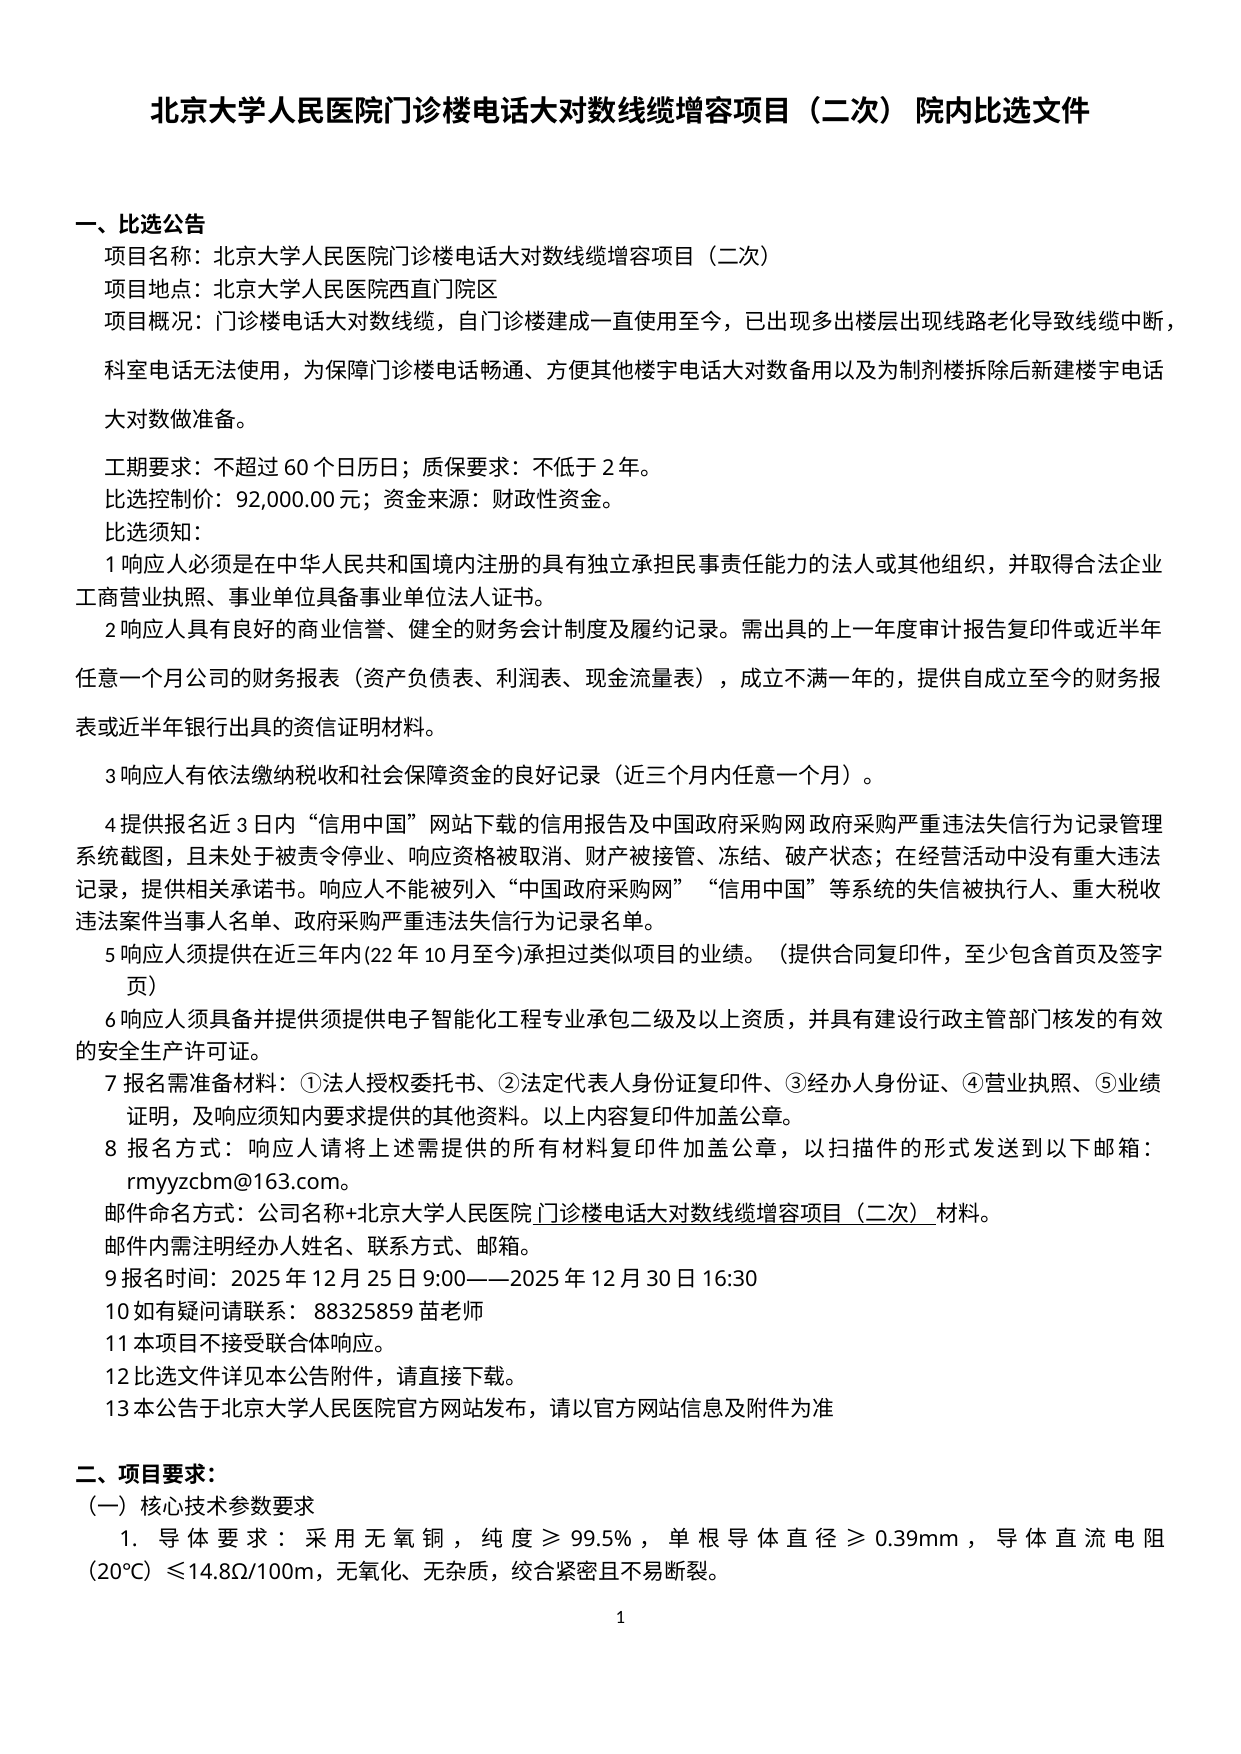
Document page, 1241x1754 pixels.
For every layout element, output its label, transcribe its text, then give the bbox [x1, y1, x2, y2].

text 项目地点：北京大学人民医院西直门院区 [104, 271, 1165, 304]
text 7 报名需准备材料：①法人授权委托书、②法定代表人身份证复印件、③经办人身份证、④营业执照、⑤业绩证明，及响应须知内要求提供的其他资料。以上内容复印件加盖公章。 [104, 1066, 1165, 1131]
text 6响应人须具备并提供须提供电子智能化工程专业承包二级及以上资质，并具有建设行政主管部门核发的有效的安全生产许可证。 [75, 1001, 1165, 1066]
text 3响应人有依法缴纳税收和社会保障资金的良好记录（近三个月内任意一个月）。 [75, 758, 1165, 790]
text 1. 导体要求：采用无氧铜，纯度≥99.5%，单根导体直径≥0.39mm，导体直流电阻（20℃）≤14.8Ω/100m，无氧化、无杂质，绞合紧密且不易断裂。 [75, 1521, 1165, 1586]
text 邮件内需注明经办人姓名、联系方式、邮箱。 [104, 1229, 1165, 1261]
text 邮件命名方式：公司名称+北京大学人民医院 门诊楼电话大对数线缆增容项目（二次） 材料。 [104, 1196, 1165, 1229]
text 二、项目要求： [75, 1456, 1165, 1489]
text 2响应人具有良好的商业信誉、健全的财务会计制度及履约记录。需出具的上一年度审计报告复印件或近半年任意一个月公司的财务报表（资产负债表、利润表、现金流量表），成立不满一年的，提供自成立至今的财务报表或近半年银行出具的资信证明材料。 [75, 612, 1165, 742]
text 11本项目不接受联合体响应。 [104, 1326, 1165, 1359]
text （一）核心技术参数要求 [75, 1489, 1165, 1521]
text 10如有疑问请联系： 88325859苗老师 [104, 1294, 1165, 1326]
text 12比选文件详见本公告附件，请直接下载。 [104, 1359, 1165, 1391]
text 项目概况：门诊楼电话大对数线缆，自门诊楼建成一直使用至今，已出现多出楼层出现线路老化导致线缆中断，科室电话无法使用，为保障门诊楼电话畅通、方便其他楼宇电话大对数备用以及为制剂楼拆除后新建楼宇电话大对数做准备。 [104, 304, 1165, 434]
text 9报名时间：2025年12月25日9:00——2025年12月30日16:30 [104, 1261, 1165, 1294]
text 项目名称：北京大学人民医院门诊楼电话大对数线缆增容项目（二次） [104, 239, 1165, 271]
text 4提供报名近3日内“信用中国”网站下载的信用报告及中国政府采购网政府采购严重违法失信行为记录管理系统截图，且未处于被责令停业、响应资格被取消、财产被接管、冻结、破产状态；在经营活动中没有重大违法记录，提供相关承诺书。响应人不能被列入“中国政府采购网”“信用中国”等系统的失信被执行人、重大税收违法案件当事人名单、政府采购严重违法失信行为记录名单。 [75, 806, 1165, 936]
text 工期要求：不超过60个日历日；质保要求：不低于2年。 [104, 449, 1165, 482]
text 13本公告于北京大学人民医院官方网站发布，请以官方网站信息及附件为准 [104, 1391, 1165, 1424]
text 5响应人须提供在近三年内(22年10月至今)承担过类似项目的业绩。（提供合同复印件，至少包含首页及签字页） [104, 936, 1165, 1001]
text 8 报名方式：响应人请将上述需提供的所有材料复印件加盖公章，以扫描件的形式发送到以下邮箱：rmyyzcbm@163.com。 [104, 1131, 1165, 1196]
text 比选控制价：92,000.00元；资金来源：财政性资金。 [104, 482, 1165, 514]
text 比选须知： [104, 514, 1165, 547]
subtitle 北京大学人民医院门诊楼电话大对数线缆增容项目（二次） 院内比选文件 [75, 76, 1165, 141]
text 一、比选公告 [75, 206, 1165, 239]
text 1响应人必须是在中华人民共和国境内注册的具有独立承担民事责任能力的法人或其他组织，并取得合法企业工商营业执照、事业单位具备事业单位法人证书。 [75, 547, 1165, 612]
